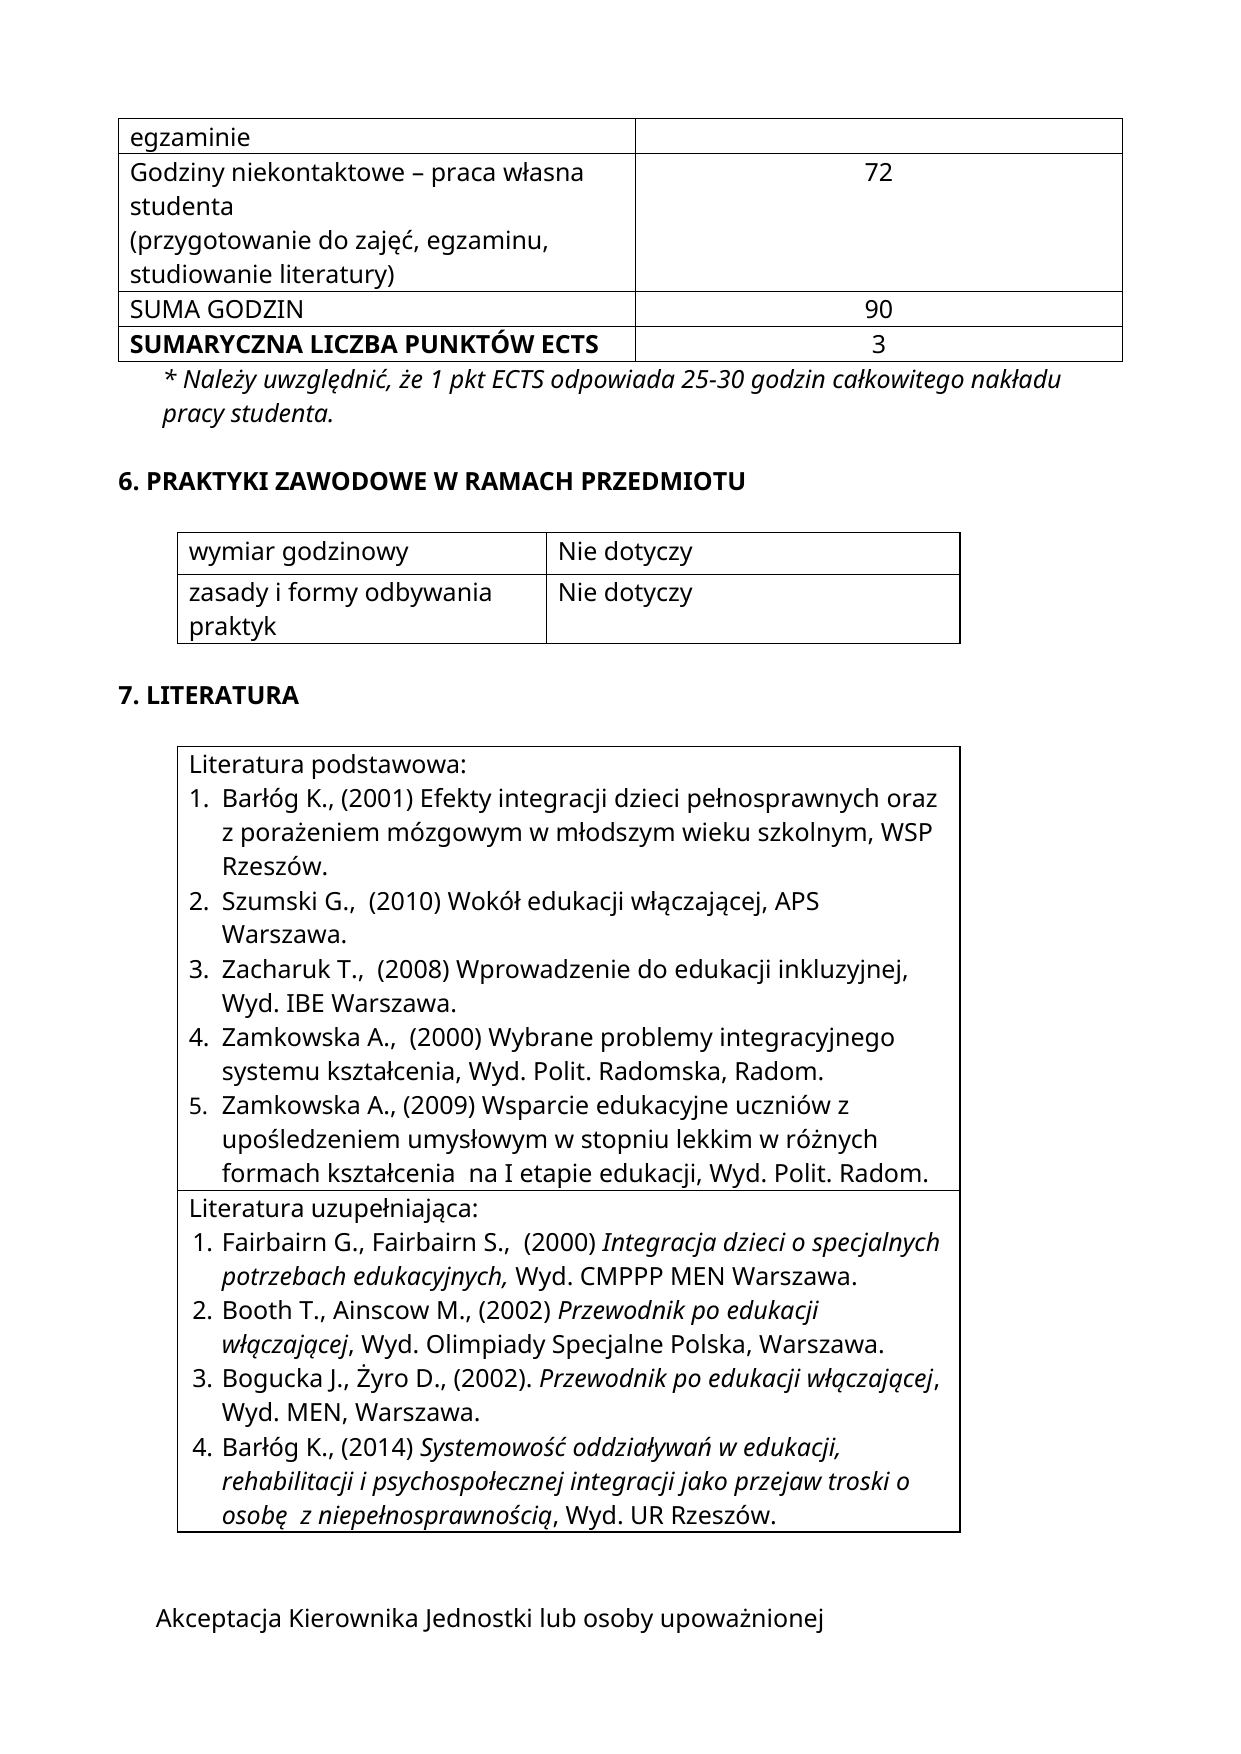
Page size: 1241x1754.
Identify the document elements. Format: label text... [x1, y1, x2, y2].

table_cell Godziny niekontaktowe – praca własna studenta (przygotowanie do zajęć, egzaminu, studiowanie literatury) [119, 154, 635, 291]
table_header wymiar godzinowy [178, 533, 546, 573]
text 7. LITERATURA [118, 678, 1122, 712]
table_cell 2 [636, 119, 1122, 153]
table_header Nie dotyczy [547, 533, 959, 573]
table_cell zasady i formy odbywania praktyk [178, 575, 546, 643]
table_cell 72 [636, 154, 1122, 291]
table_cell Nie dotyczy [547, 575, 959, 643]
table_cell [119, 119, 635, 153]
table_cell SUMA GODZIN [119, 292, 635, 326]
table_header Literatura podstawowa: Barłóg K., (2001) Efekty integracji dzieci pełnosprawnych oraz z porażeniem mózgowym w młodszym wieku szkolnym, WSP Rzeszów. Szumski G., (2010) Wokół edukacji włączającej, APS Warszawa. Zacharuk T., (2008) Wprowadzenie do edukacji inkluzyjnej, Wyd. IBE Warszawa. Zamkowska A., (2000) Wybrane problemy integracyjnego systemu kształcenia, Wyd. Polit. Radomska, Radom. Zamkowska A., (2009) Wsparcie edukacyjne uczniów z upośledzeniem umysłowym w stopniu lekkim w różnych formach kształcenia na I etapie edukacji, Wyd. Polit. Radom. [178, 747, 959, 1190]
table_cell SUMARYCZNA LICZBA PUNKTÓW ECTS [119, 327, 635, 361]
table_cell 90 [636, 292, 1122, 326]
table_cell Literatura uzupełniająca: Fairbairn G., Fairbairn S., (2000) Integracja dzieci o specjalnych potrzebach edukacyjnych, Wyd. CMPPP MEN Warszawa. Booth T., Ainscow M., (2002) Przewodnik po edukacji włączającej, Wyd. Olimpiady Specjalne Polska, Warszawa. Bogucka J., Żyro D., (2002). Przewodnik po edukacji włączającej, Wyd. MEN, Warszawa. Barłóg K., (2014) Systemowość oddziaływań w edukacji, rehabilitacji i psychospołecznej integracji jako przejaw troski o osobę z niepełnosprawnością, Wyd. UR Rzeszów. [178, 1191, 959, 1531]
text 6. PRAKTYKI ZAWODOWE W RAMACH PRZEDMIOTU [118, 464, 1122, 498]
text Akceptacja Kierownika Jednostki lub osoby upoważnionej [156, 1601, 1122, 1634]
table_cell 3 [636, 327, 1122, 361]
text * Należy uwzględnić, że 1 pkt ECTS odpowiada 25-30 godzin całkowitego nakładu pracy studenta. [162, 362, 1122, 430]
